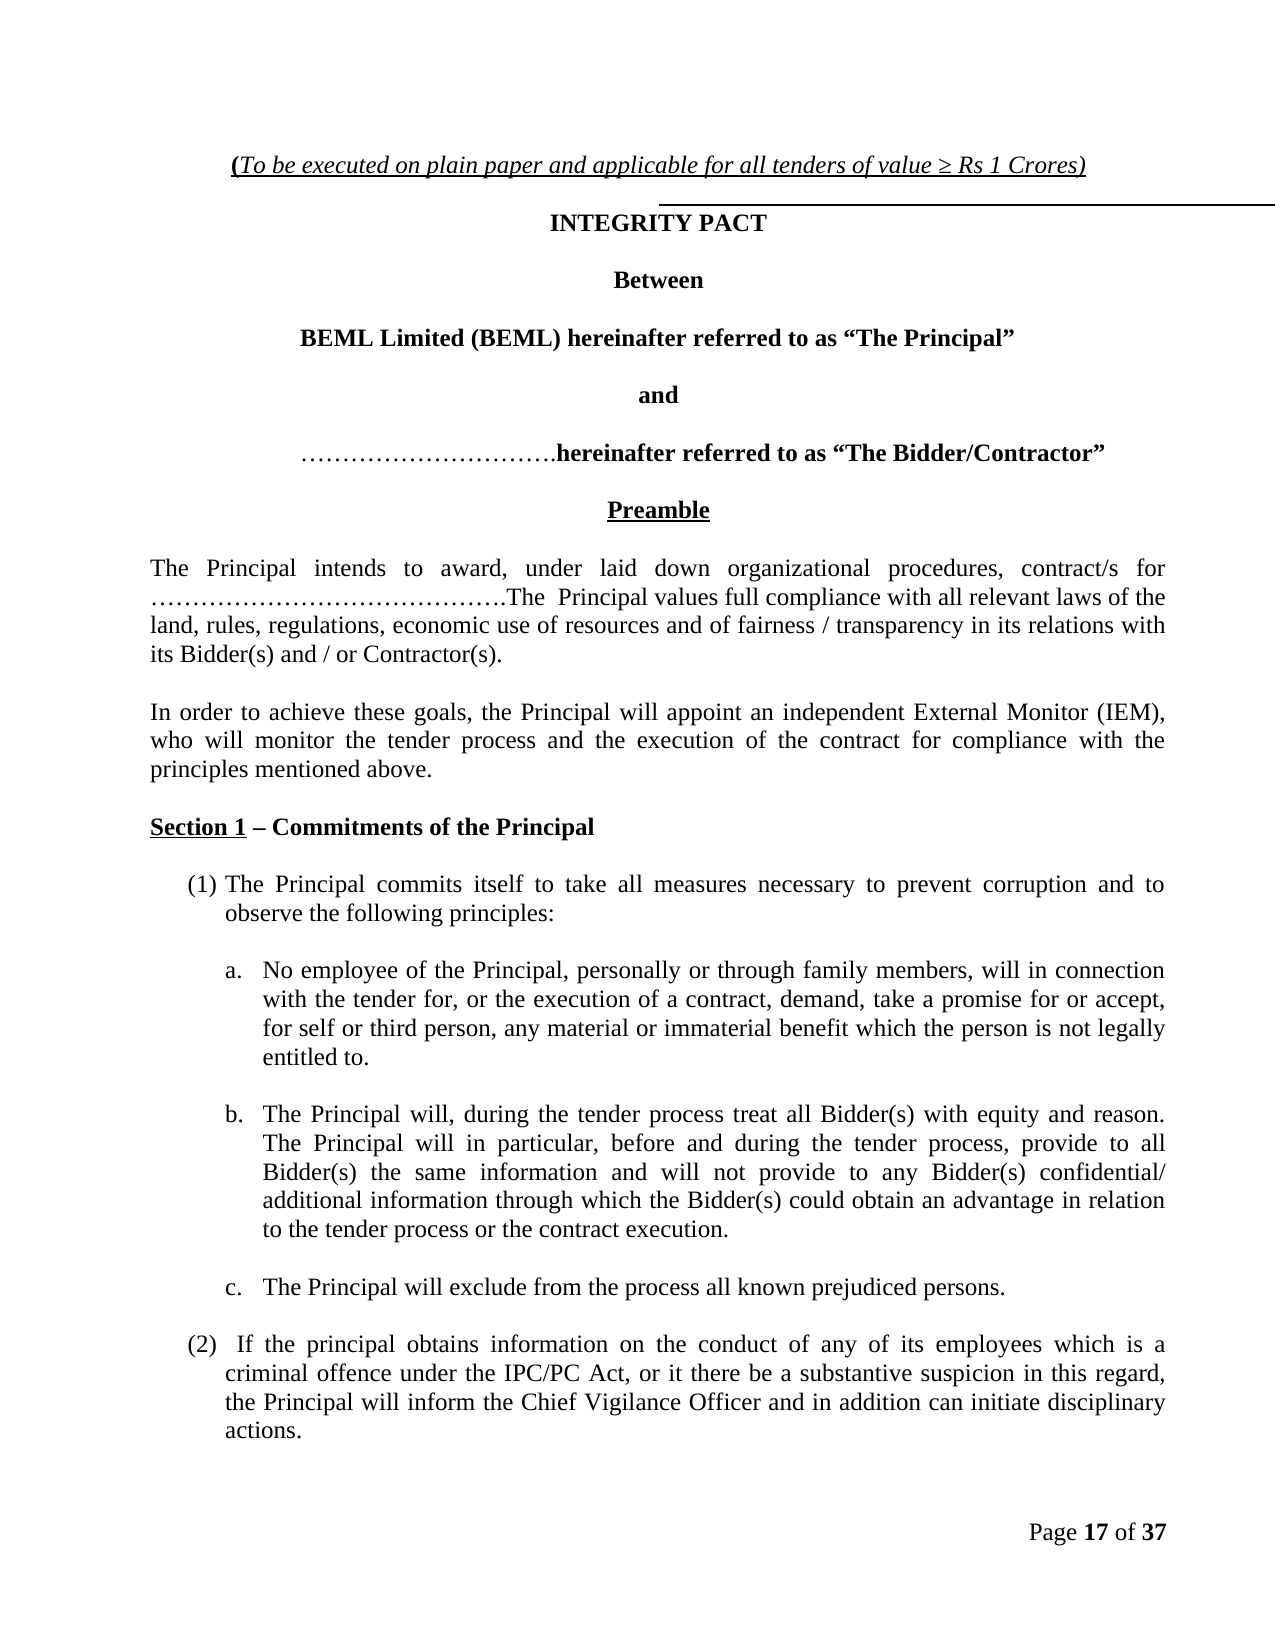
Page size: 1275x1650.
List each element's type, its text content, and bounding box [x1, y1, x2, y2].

list The Principal will, during the tender process treat all Bidder(s) with equity and reason. The Principal will in particular, before and during the tender process, provide to all Bidder(s) the same information and will not provide to any Bidder(s) confidential/ additional information through which the Bidder(s) could obtain an advantage in relation to the tender process or the contract execution. [225, 1099, 1167, 1243]
text and [150, 380, 1167, 409]
text BEML Limited (BEML) hereinafter referred to as “The Principal” [225, 323, 1167, 352]
text Section 1 – Commitments of the Principal [150, 812, 1167, 840]
text INTEGRITY PACT [150, 208, 1167, 237]
text The Principal intends to award, under laid down organizational procedures, contract/s for …………………………………….The Principal values full compliance with all relevant laws of the land, rules, regulations, economic use of resources and of fairness / transparency in its relations with its Bidder(s) and / or Contractor(s). [150, 553, 1167, 668]
text In order to achieve these goals, the Principal will appoint an independent External Monitor (IEM), who will monitor the tender process and the execution of the contract for compliance with the principles mentioned above. [150, 697, 1167, 783]
list No employee of the Principal, personally or through family members, will in connection with the tender for, or the execution of a contract, demand, take a promise for or accept, for self or third person, any material or immaterial benefit which the person is not legally entitled to. [225, 955, 1167, 1070]
text (To be executed on plain paper and applicable for all tenders of value ≥ Rs 1 Crores) [150, 150, 1167, 208]
text ………………………….hereinafter referred to as “The Bidder/Contractor” [225, 438, 1167, 467]
text Preamble [150, 495, 1167, 524]
list The Principal commits itself to take all measures necessary to prevent corruption and to observe the following principles: [187, 869, 1167, 927]
list The Principal will exclude from the process all known prejudiced persons. [225, 1272, 1167, 1300]
text Between [150, 265, 1167, 294]
list If the principal obtains information on the conduct of any of its employees which is a criminal offence under the IPC/PC Act, or it there be a substantive suspicion in this regard, the Principal will inform the Chief Vigilance Officer and in addition can initiate disciplinary actions. [187, 1329, 1167, 1444]
